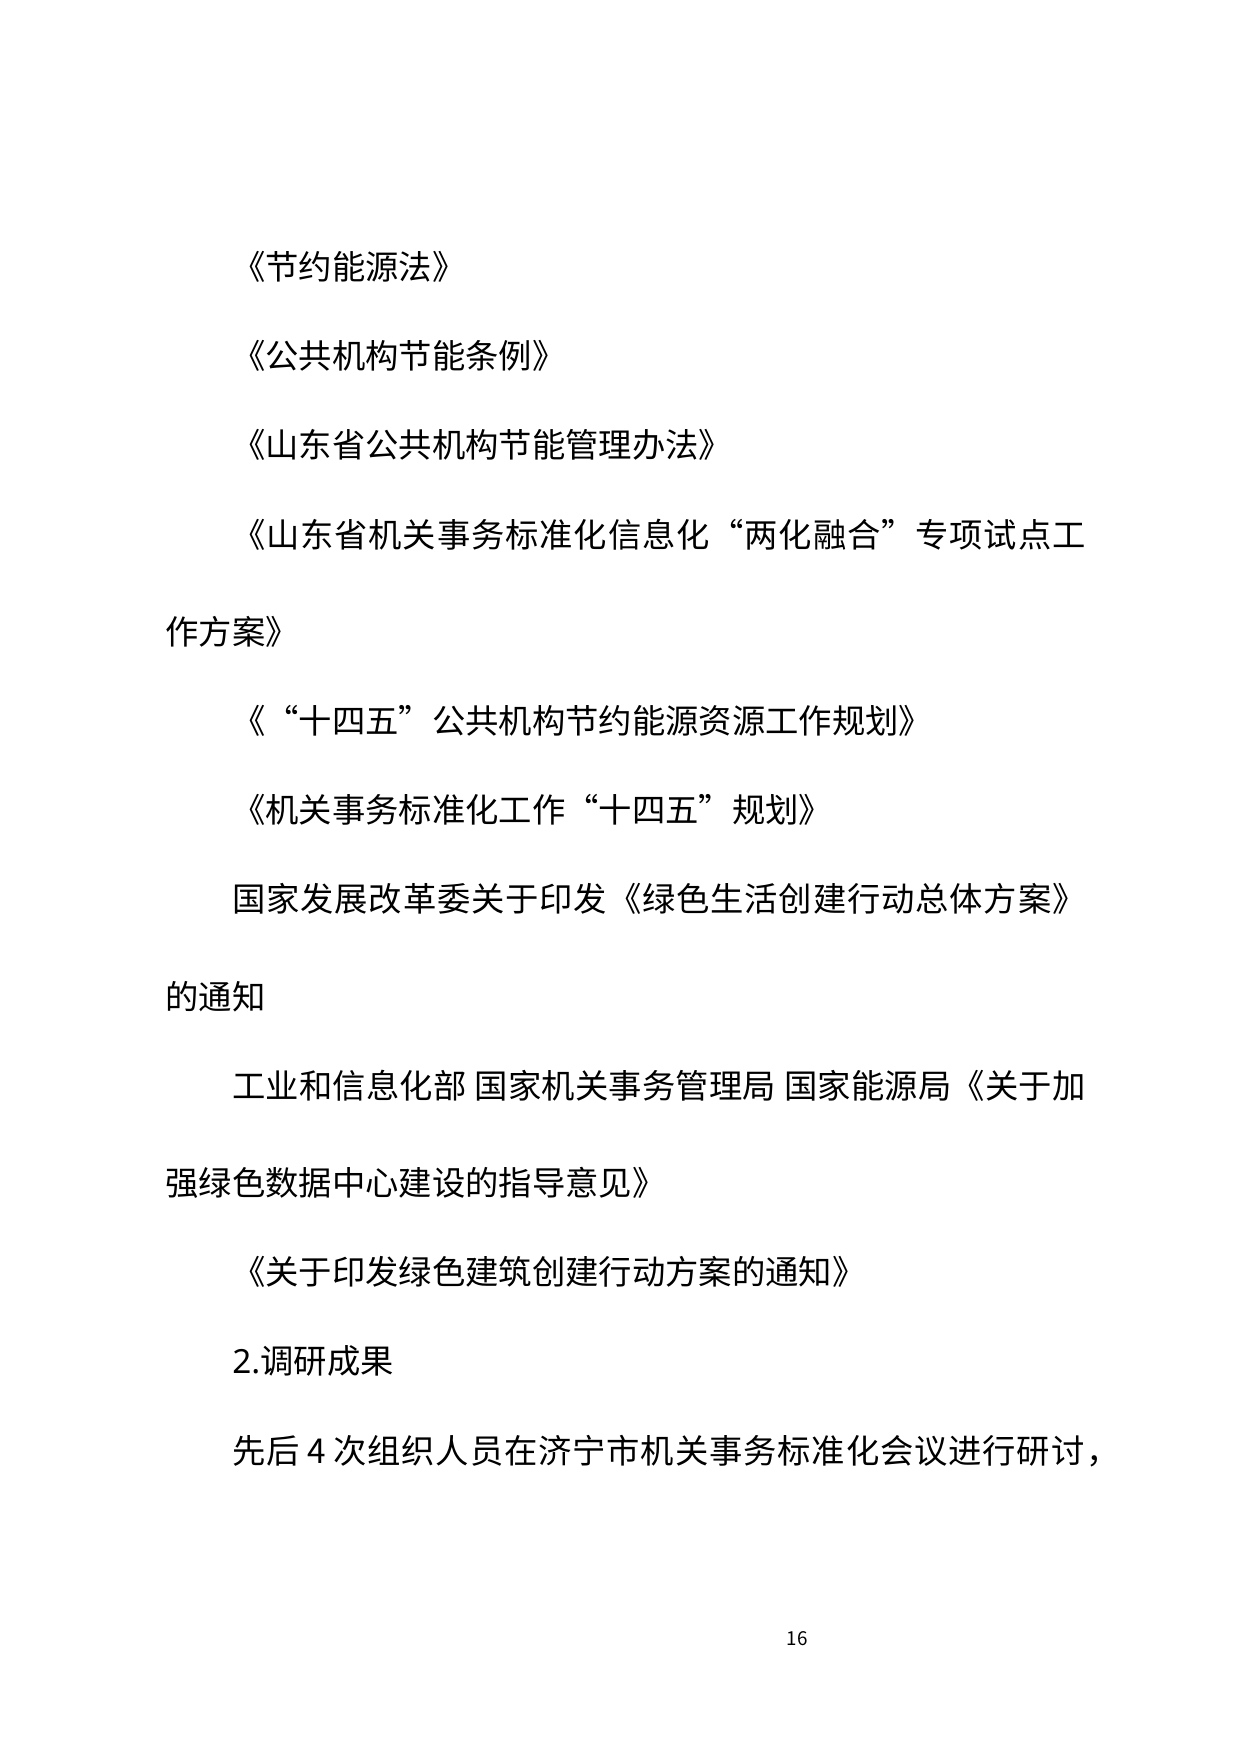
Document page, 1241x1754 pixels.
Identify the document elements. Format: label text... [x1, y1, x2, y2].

text 《“十四五”公共机构节约能源资源工作规划》 [165, 687, 1087, 752]
text 《山东省公共机构节能管理办法》 [165, 411, 1087, 476]
text 2.调研成果 [165, 1327, 1087, 1392]
text 《机关事务标准化工作“十四五”规划》 [165, 776, 1087, 841]
text 《公共机构节能条例》 [165, 322, 1087, 387]
text 《节约能源法》 [165, 233, 1087, 298]
text 《山东省机关事务标准化信息化“两化融合”专项试点工作方案》 [165, 500, 1087, 662]
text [165, 1416, 1087, 1481]
text 国家发展改革委关于印发《绿色生活创建行动总体方案》的通知 [165, 865, 1087, 1027]
text 工业和信息化部 国家机关事务管理局 国家能源局《关于加强绿色数据中心建设的指导意见》 [165, 1051, 1087, 1214]
text 《关于印发绿色建筑创建行动方案的通知》 [165, 1238, 1087, 1303]
